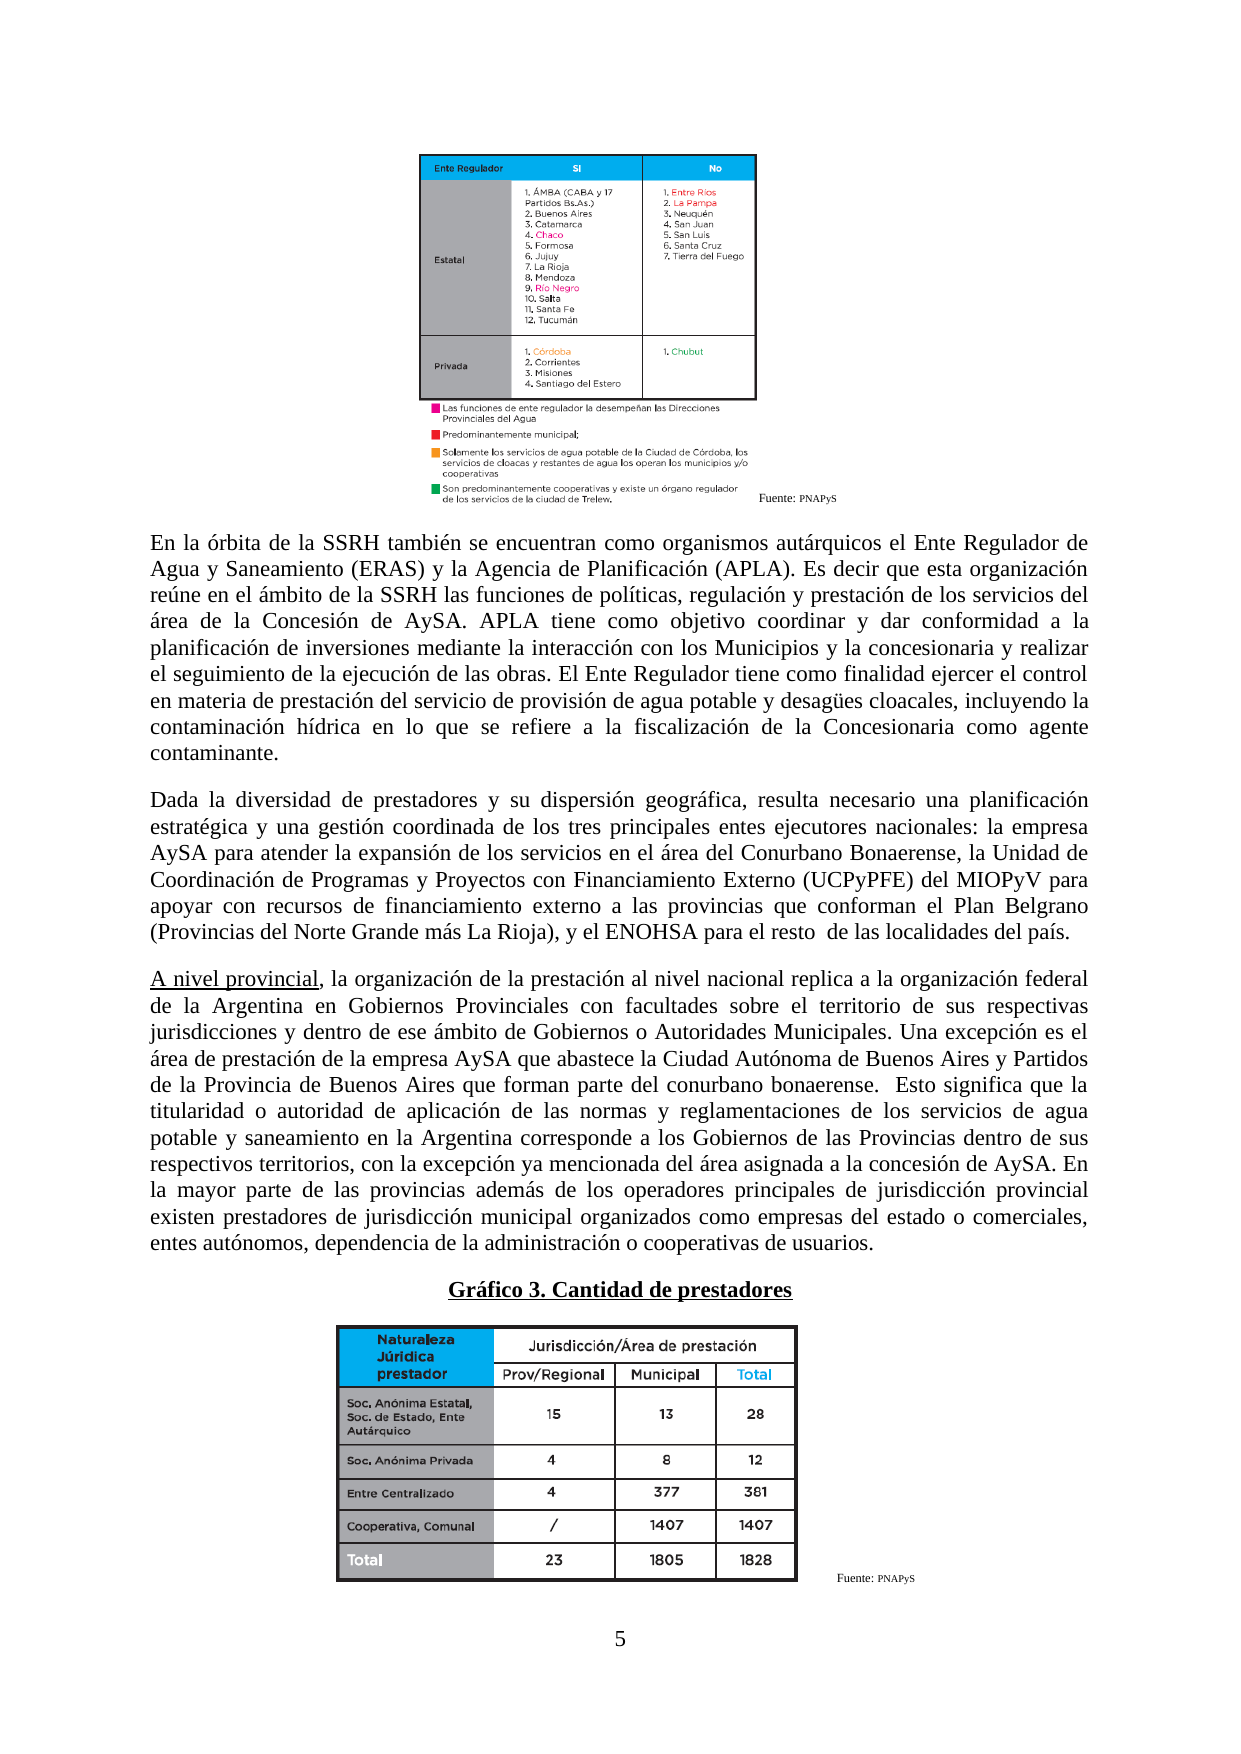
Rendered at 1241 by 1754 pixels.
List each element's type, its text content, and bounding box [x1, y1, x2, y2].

text Gráfico 3. Cantidad de prestadores [150, 1276, 1090, 1303]
text A nivel provincial, la organización de la prestación al nivel nacional replica a la organización federal de la Argentina en Gobiernos Provinciales con facultades sobre el territorio de sus respectivas jurisdicciones y dentro de ese ámbito de Gobiernos o Autoridades Municipales. Una excepción es el área de prestación de la empresa AySA que abastece la Ciudad Autónoma de Buenos Aires y Partidos de la Provincia de Buenos Aires que forman parte del conurbano bonaerense. Esto significa que la titularidad o autoridad de aplicación de las normas y reglamentaciones de los servicios de agua potable y saneamiento en la Argentina corresponde a los Gobiernos de las Provincias dentro de sus respectivos territorios, con la excepción ya mencionada del área asignada a la concesión de AySA. En la mayor parte de las provincias además de los operadores principales de jurisdicción provincial existen prestadores de jurisdicción municipal organizados como empresas del estado o comerciales, entes autónomos, dependencia de la administración o cooperativas de usuarios. [150, 966, 1090, 1255]
text En la órbita de la SSRH también se encuentran como organismos autárquicos el Ente Regulador de Agua y Saneamiento (ERAS) y la Agencia de Planificación (APLA). Es decir que esta organización reúne en el ámbito de la SSRH las funciones de políticas, regulación y prestación de los servicios del área de la Concesión de AySA. APLA tiene como objetivo coordinar y dar conformidad a la planificación de inversiones mediante la interacción con los Municipios y la concesionaria y realizar el seguimiento de la ejecución de las obras. El Ente Regulador tiene como finalidad ejercer el control en materia de prestación del servicio de provisión de agua potable y desagües cloacales, incluyendo la contaminación hídrica en lo que se refiere a la fiscalización de la Concesionaria como agente contaminante. [150, 528, 1090, 766]
text Fuente: PNAPyS [150, 1323, 1090, 1586]
text Fuente: PNAPyS [150, 150, 1090, 506]
text Dada la diversidad de prestadores y su dispersión geográfica, resulta necesario una planificación estratégica y una gestión coordinada de los tres principales entes ejecutores nacionales: la empresa AySA para atender la expansión de los servicios en el área del Conurbano Bonaerense, la Unidad de Coordinación de Programas y Proyectos con Financiamiento Externo (UCPyPFE) del MIOPyV para apoyar con recursos de financiamiento externo a las provincias que conforman el Plan Belgrano (Provincias del Norte Grande más La Rioja), y el ENOHSA para el resto de las localidades del país. [150, 787, 1090, 945]
